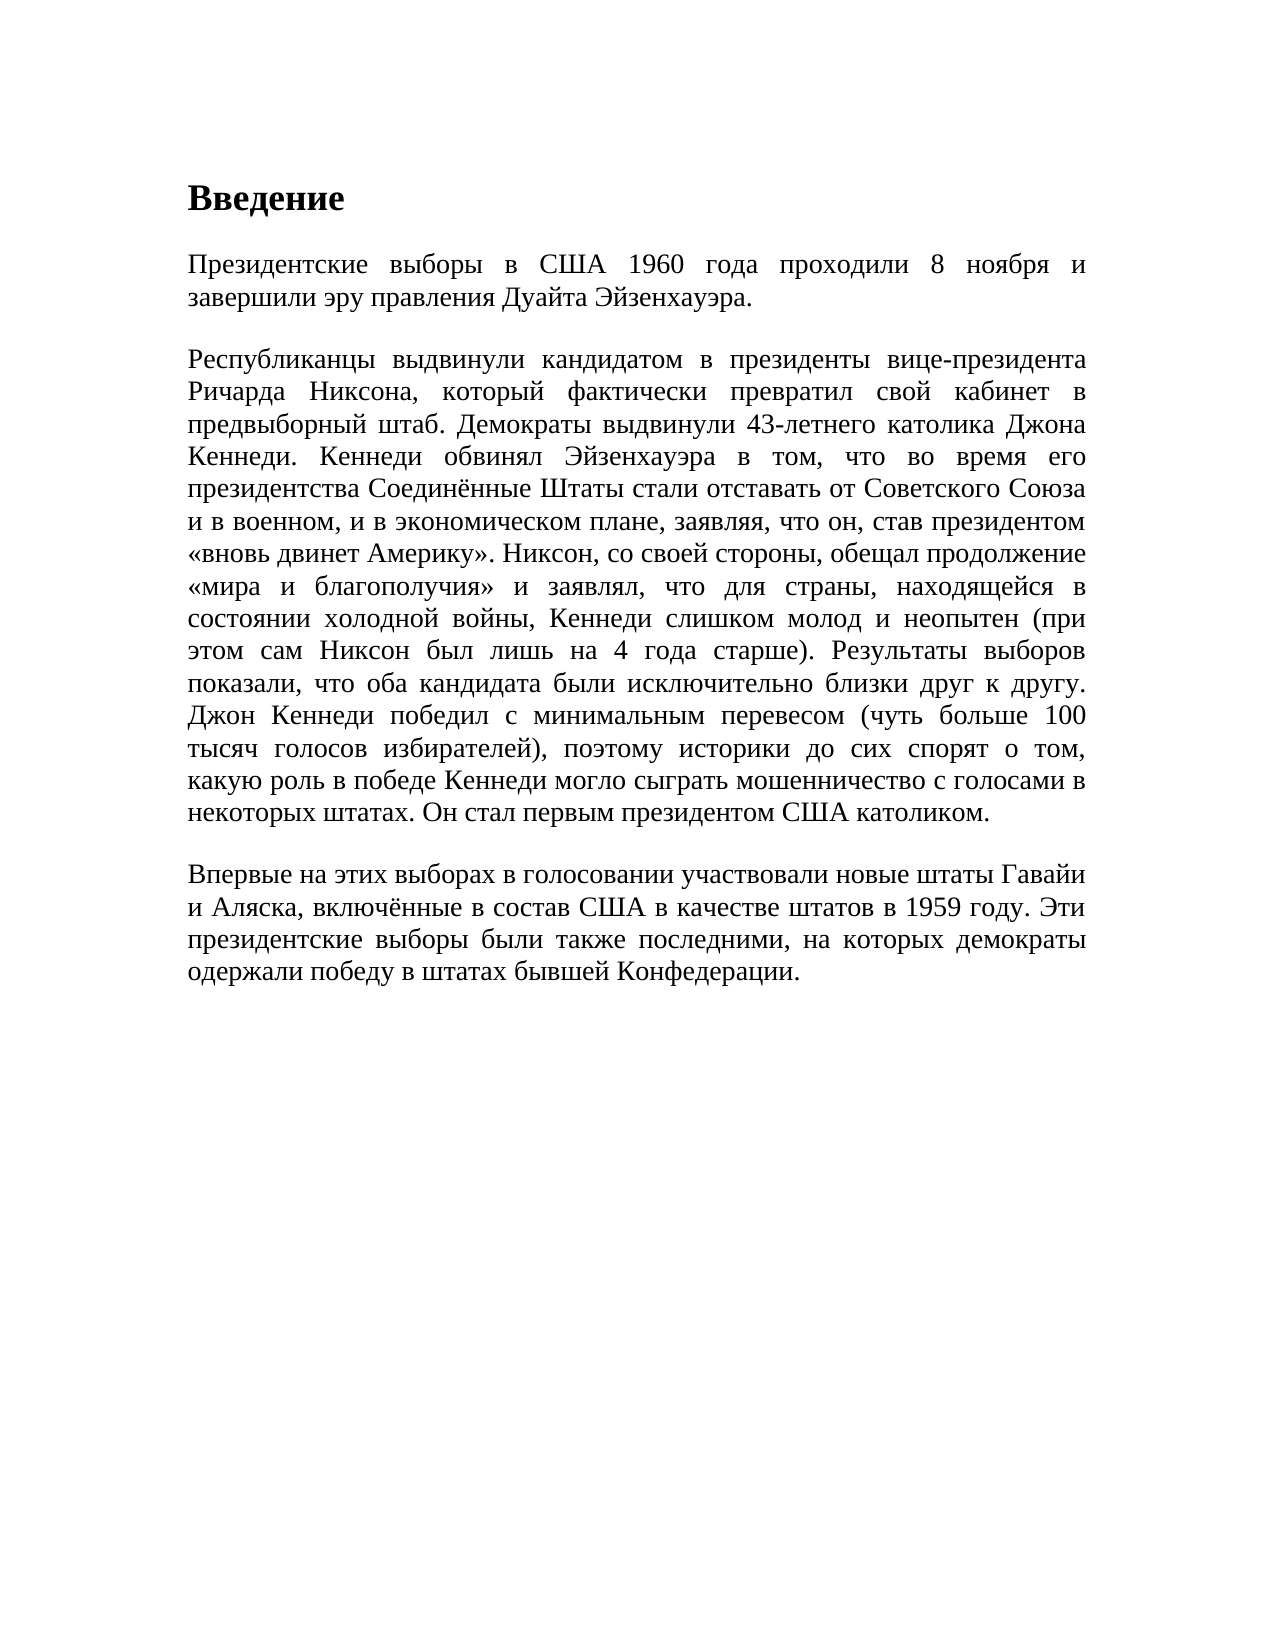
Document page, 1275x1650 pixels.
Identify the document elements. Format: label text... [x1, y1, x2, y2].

list Введение [187, 175, 1087, 218]
text Республиканцы выдвинули кандидатом в президенты вице-президента Ричарда Никсона, который фактически превратил свой кабинет в предвыборный штаб. Демократы выдвинули 43-летнего католика Джона Кеннеди. Кеннеди обвинял Эйзенхауэра в том, что во время его президентства Соединённые Штаты стали отставать от Советского Союза и в военном, и в экономическом плане, заявляя, что он, став президентом «вновь двинет Америку». Никсон, со своей стороны, обещал продолжение «мира и благополучия» и заявлял, что для страны, находящейся в состоянии холодной войны, Кеннеди слишком молод и неопытен (при этом сам Никсон был лишь на 4 года старше). Результаты выборов показали, что оба кандидата были исключительно близки друг к другу. Джон Кеннеди победил с минимальным перевесом (чуть больше 100 тысяч голосов избирателей), поэтому историки до сих спорят о том, какую роль в победе Кеннеди могло сыграть мошенничество с голосами в некоторых штатах. Он стал первым президентом США католиком. [187, 342, 1087, 828]
text Впервые на этих выборах в голосовании участвовали новые штаты Гавайи и Аляска, включённые в состав США в качестве штатов в 1959 году. Эти президентские выборы были также последними, на которых демократы одержали победу в штатах бывшей Конфедерации. [187, 857, 1087, 987]
text Президентские выборы в США 1960 года проходили 8 ноября и завершили эру правления Дуайта Эйзенхауэра. [187, 248, 1087, 312]
